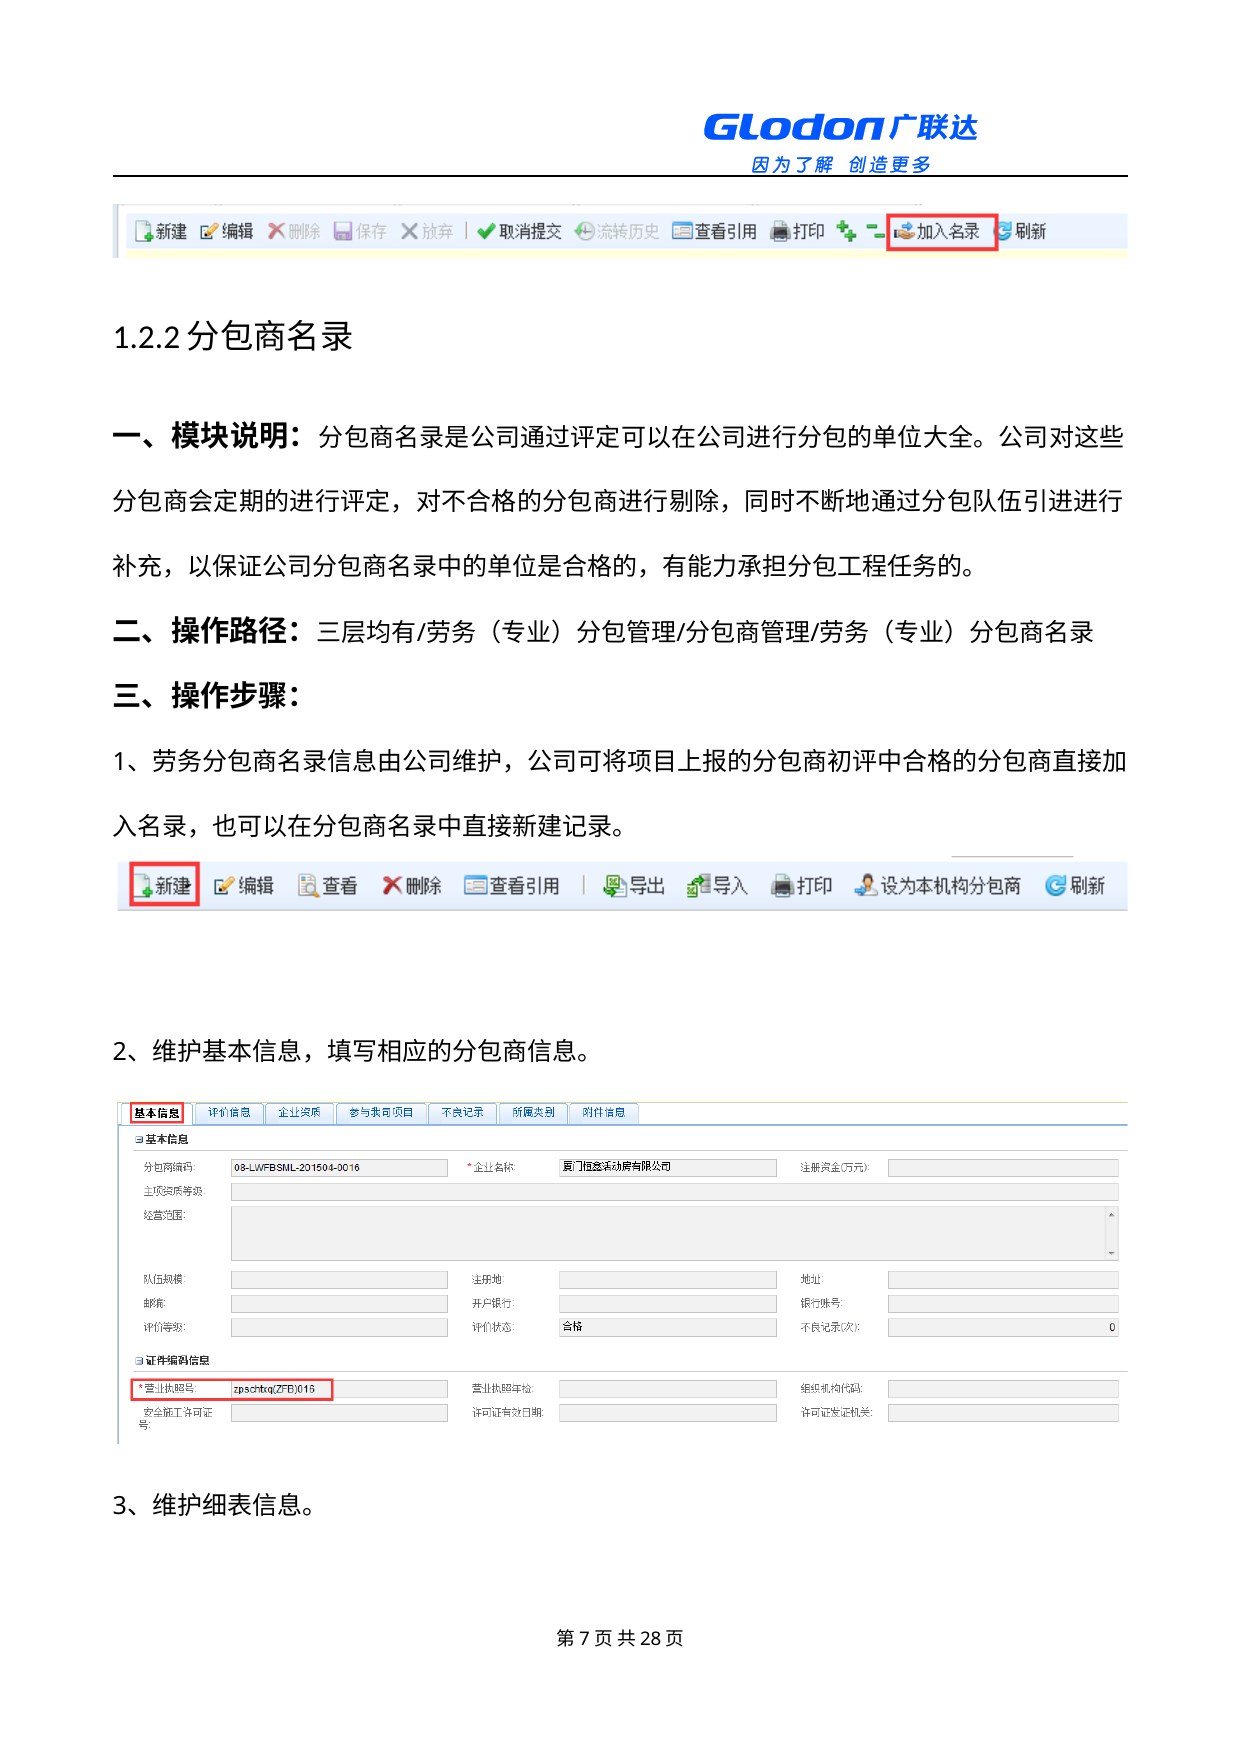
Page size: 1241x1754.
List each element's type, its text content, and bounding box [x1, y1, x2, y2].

text 三、操作步骤： [112, 662, 1128, 727]
text 2、维护基本信息，填写相应的分包商信息。 [112, 1017, 1128, 1082]
text 3、维护细表信息。 [112, 1471, 1128, 1536]
picture [112, 204, 1128, 258]
picture [112, 856, 1128, 911]
subtitle 一、模块说明：分包商名录是公司通过评定可以在公司进行分包的单位大全。公司对这些分包商会定期的进行评定，对不合格的分包商进行剔除，同时不断地通过分包队伍引进进行补充，以保证公司分包商名录中的单位是合格的，有能力承担分包工程任务的。 [112, 402, 1128, 597]
subtitle 1、劳务分包商名录信息由公司维护，公司可将项目上报的分包商初评中合格的分包商直接加入名录，也可以在分包商名录中直接新建记录。 [112, 727, 1128, 856]
text 二、操作路径：三层均有/劳务（专业）分包管理/分包商管理/劳务（专业）分包商名录 [112, 597, 1128, 662]
subtitle 1.2.2分包商名录 [112, 302, 1128, 367]
picture [112, 1100, 1128, 1444]
